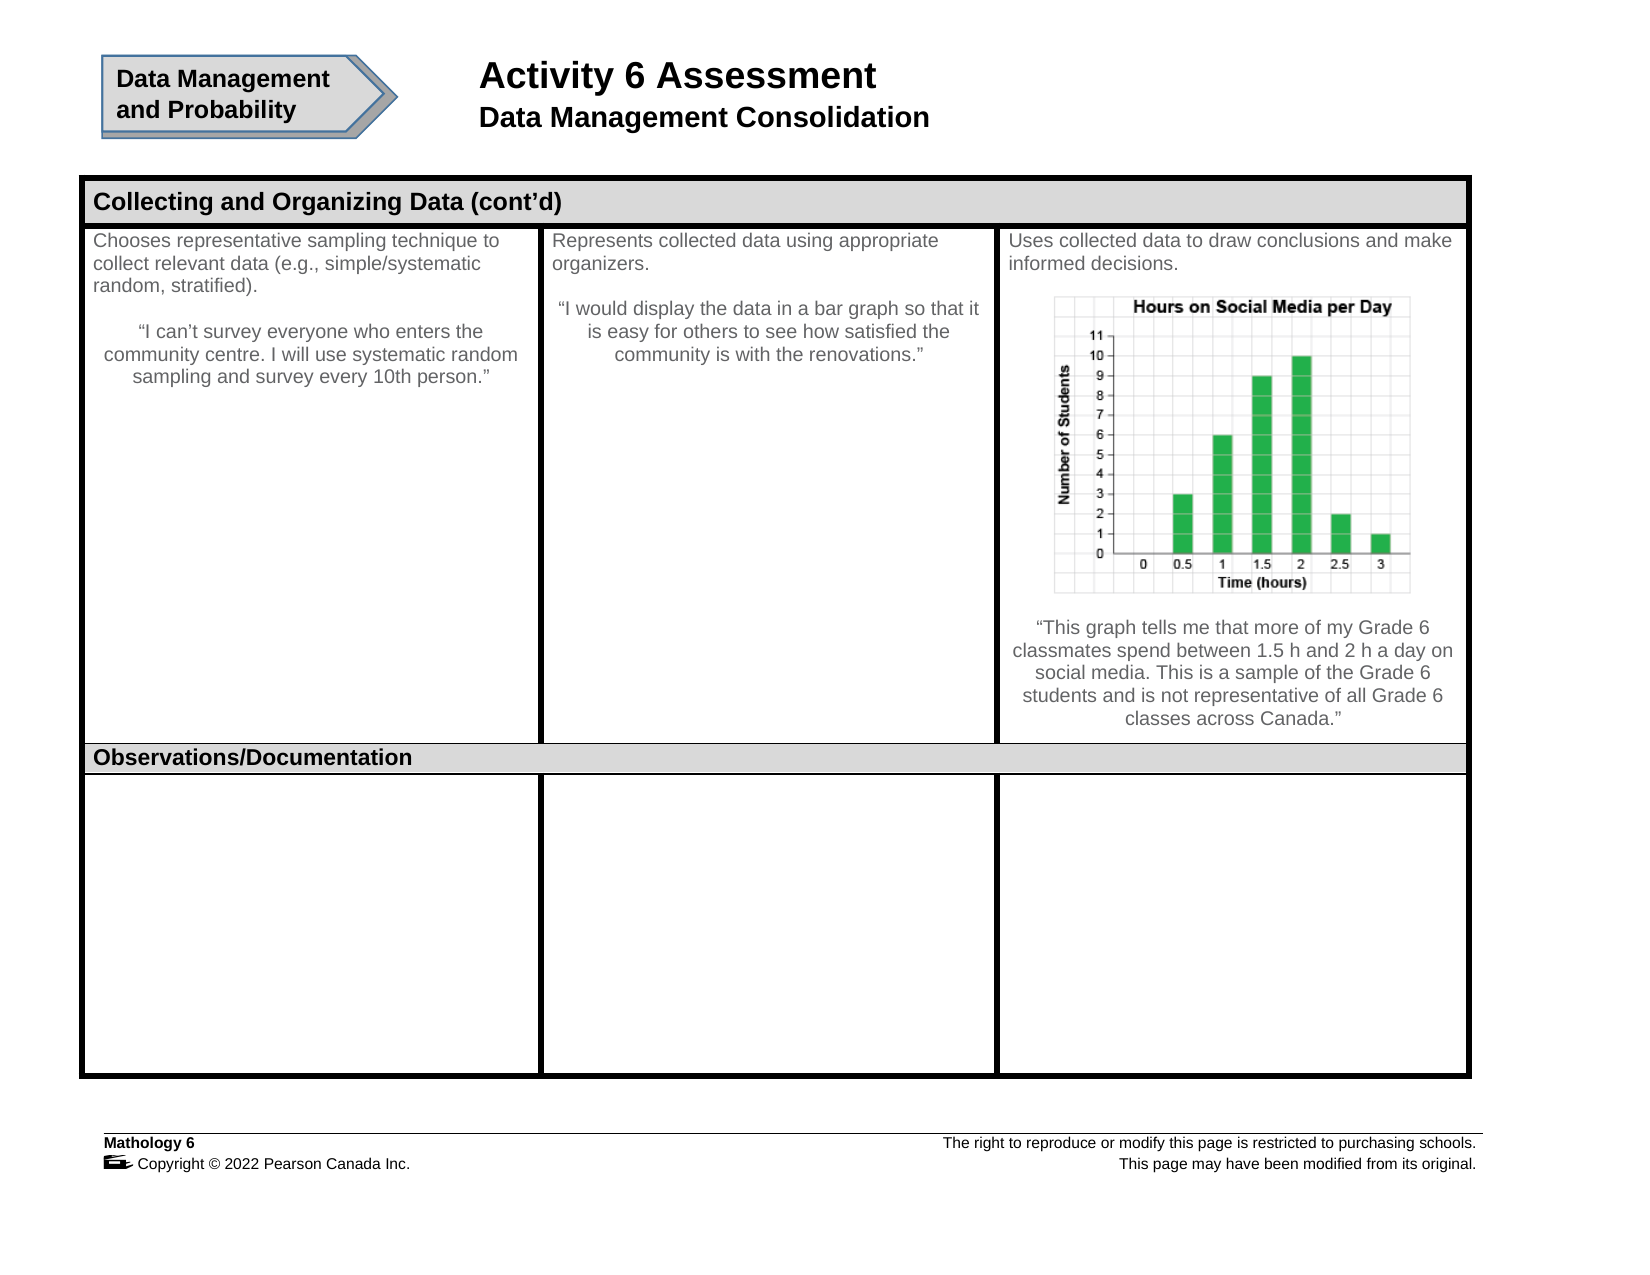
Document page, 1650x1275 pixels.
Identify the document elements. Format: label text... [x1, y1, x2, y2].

table_cell Represents collected data using appropriate organizers. “I would display the data in a bar graph so that it is easy for others to see how satisfied the community is with the renovations.” [544, 229, 994, 743]
table_header Collecting and Organizing Data (cont’d) [85, 181, 1466, 223]
table_cell Uses collected data to draw conclusions and make informed decisions. “This graph tells me that more of my Grade 6 classmates spend between 1.5 h and 2 h a day on social media. This is a sample of the Grade 6 students and is not representative of all Grade 6 classes across Canada.” [1000, 229, 1466, 743]
table_cell [85, 775, 538, 1072]
table_cell [544, 775, 994, 1072]
picture [1008, 274, 1458, 616]
table_cell [1000, 775, 1466, 1072]
table_cell Observations/Documentation [85, 744, 1466, 772]
picture [103, 1155, 134, 1169]
table_cell Chooses representative sampling technique to collect relevant data (e.g., simple/systematic random, stratified). “I can’t survey everyone who enters the community centre. I will use systematic random sampling and survey every 10th person.” [85, 229, 538, 743]
